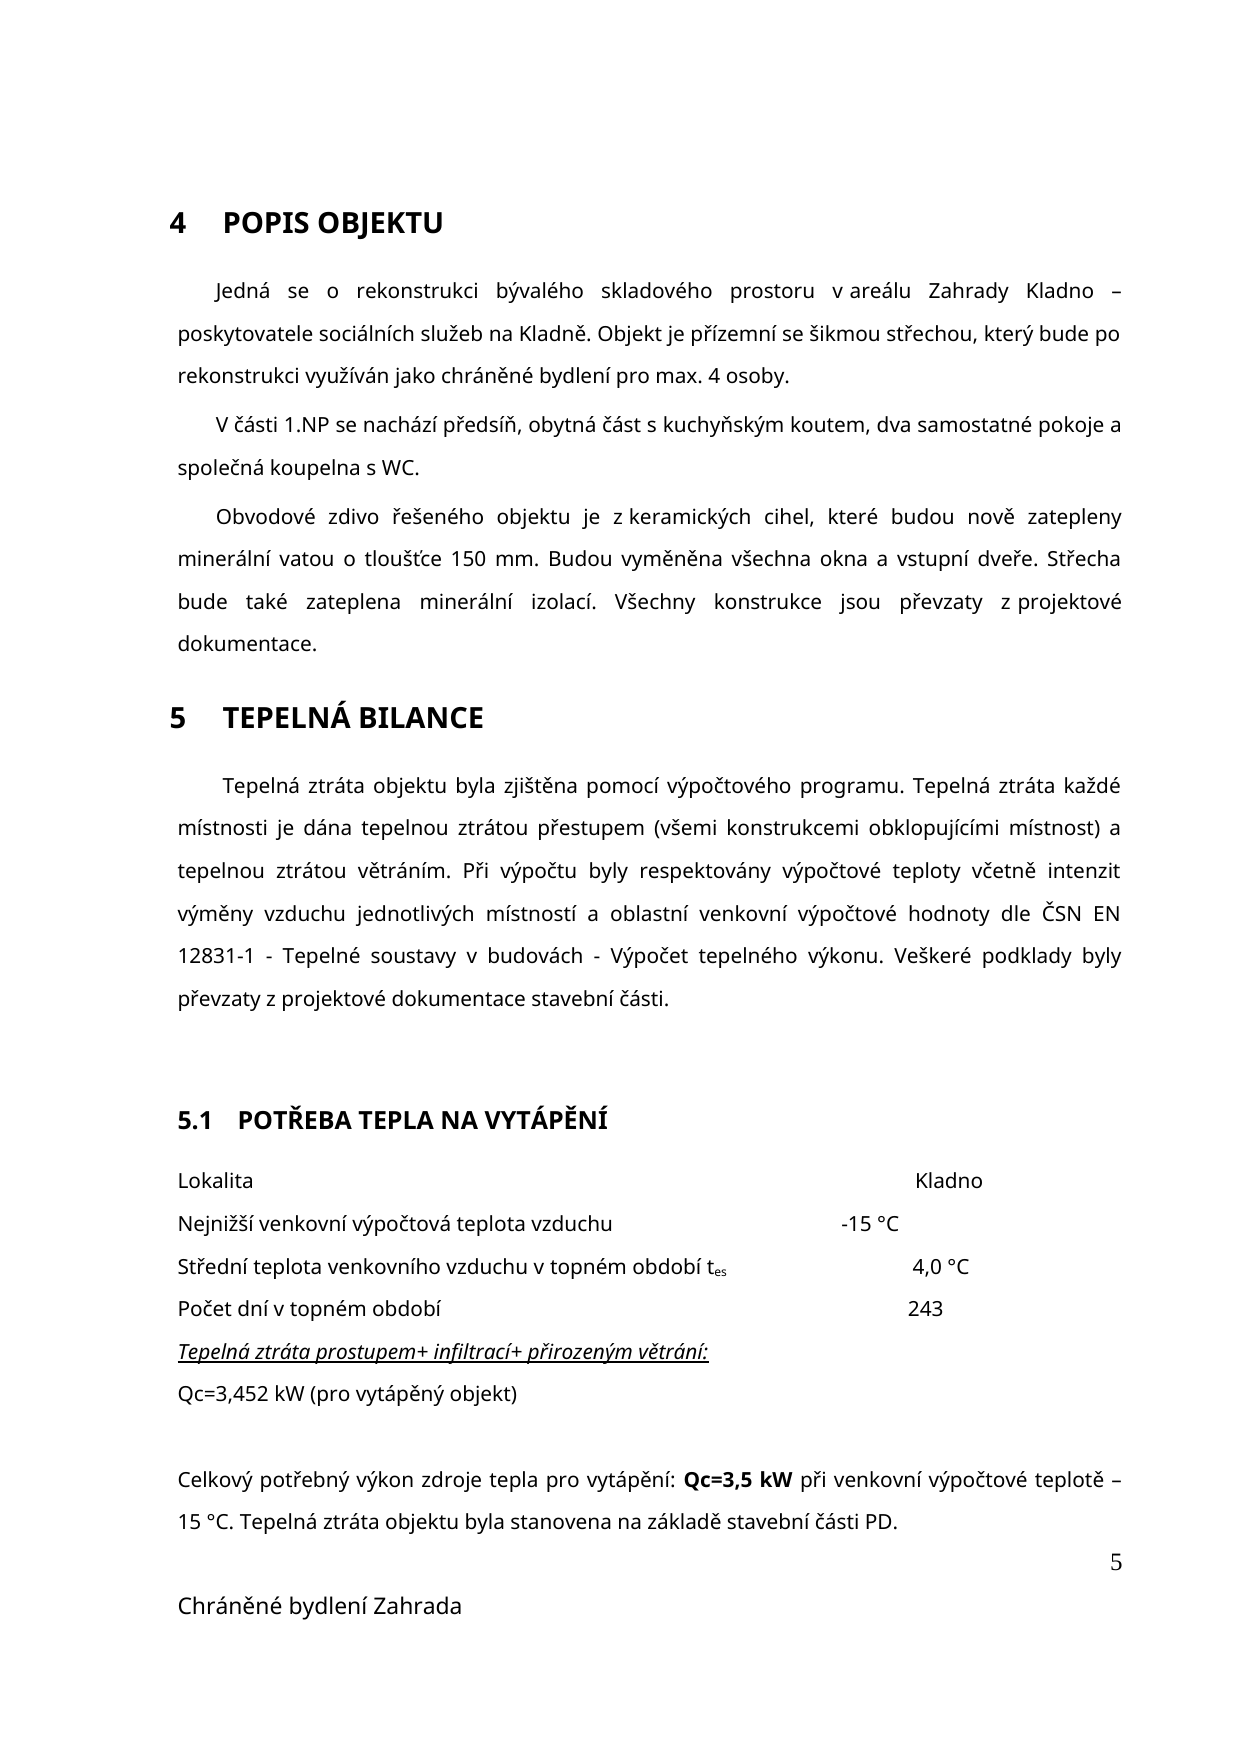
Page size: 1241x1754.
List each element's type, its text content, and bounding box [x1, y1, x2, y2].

text Lokalita Kladno [177, 1167, 1122, 1195]
text Počet dní v topném období 243 [177, 1294, 1122, 1323]
text Obvodové zdivo řešeného objektu je z keramických cihel, které budou nově zatepleny minerální vatou o tloušťce 150 mm. Budou vyměněna všechna okna a vstupní dveře. Střecha bude také zateplena minerální izolací. Všechny konstrukce jsou převzaty z projektové dokumentace. [177, 502, 1122, 658]
subtitle TEPELNÁ BILANCE [169, 697, 1122, 737]
text Qc=3,452 kW (pro vytápěný objekt) [177, 1379, 1122, 1408]
subtitle POPIS OBJEKTU [169, 203, 1122, 242]
text Střední teplota venkovního vzduchu v topném období tes 4,0 °C [177, 1252, 1122, 1280]
text Tepelná ztráta prostupem+ infiltrací+ přirozeným větrání: [177, 1337, 1122, 1365]
text Tepelná ztráta objektu byla zjištěna pomocí výpočtového programu. Tepelná ztráta každé místnosti je dána tepelnou ztrátou přestupem (všemi konstrukcemi obklopujícími místnost) a tepelnou ztrátou větráním. Při výpočtu byly respektovány výpočtové teploty včetně intenzit výměny vzduchu jednotlivých místností a oblastní venkovní výpočtové hodnoty dle ČSN EN 12831-1 - Tepelné soustavy v budovách - Výpočet tepelného výkonu. Veškeré podklady byly převzaty z projektové dokumentace stavební části. [177, 771, 1122, 1012]
text Celkový potřebný výkon zdroje tepla pro vytápění: Qc=3,5 kW při venkovní výpočtové teplotě – 15 °C. Tepelná ztráta objektu byla stanovena na základě stavební části PD. [177, 1465, 1122, 1536]
text V části 1.NP se nachází předsíň, obytná část s kuchyňským koutem, dva samostatné pokoje a společná koupelna s WC. [177, 410, 1122, 481]
text Nejnižší venkovní výpočtová teplota vzduchu -15 °C [177, 1209, 1122, 1238]
subtitle POTŘEBA TEPLA NA VYTÁPĚNÍ [177, 1102, 1122, 1137]
text Jedná se o rekonstrukci bývalého skladového prostoru v areálu Zahrady Kladno – poskytovatele sociálních služeb na Kladně. Objekt je přízemní se šikmou střechou, který bude po rekonstrukci využíván jako chráněné bydlení pro max. 4 osoby. [177, 276, 1122, 390]
